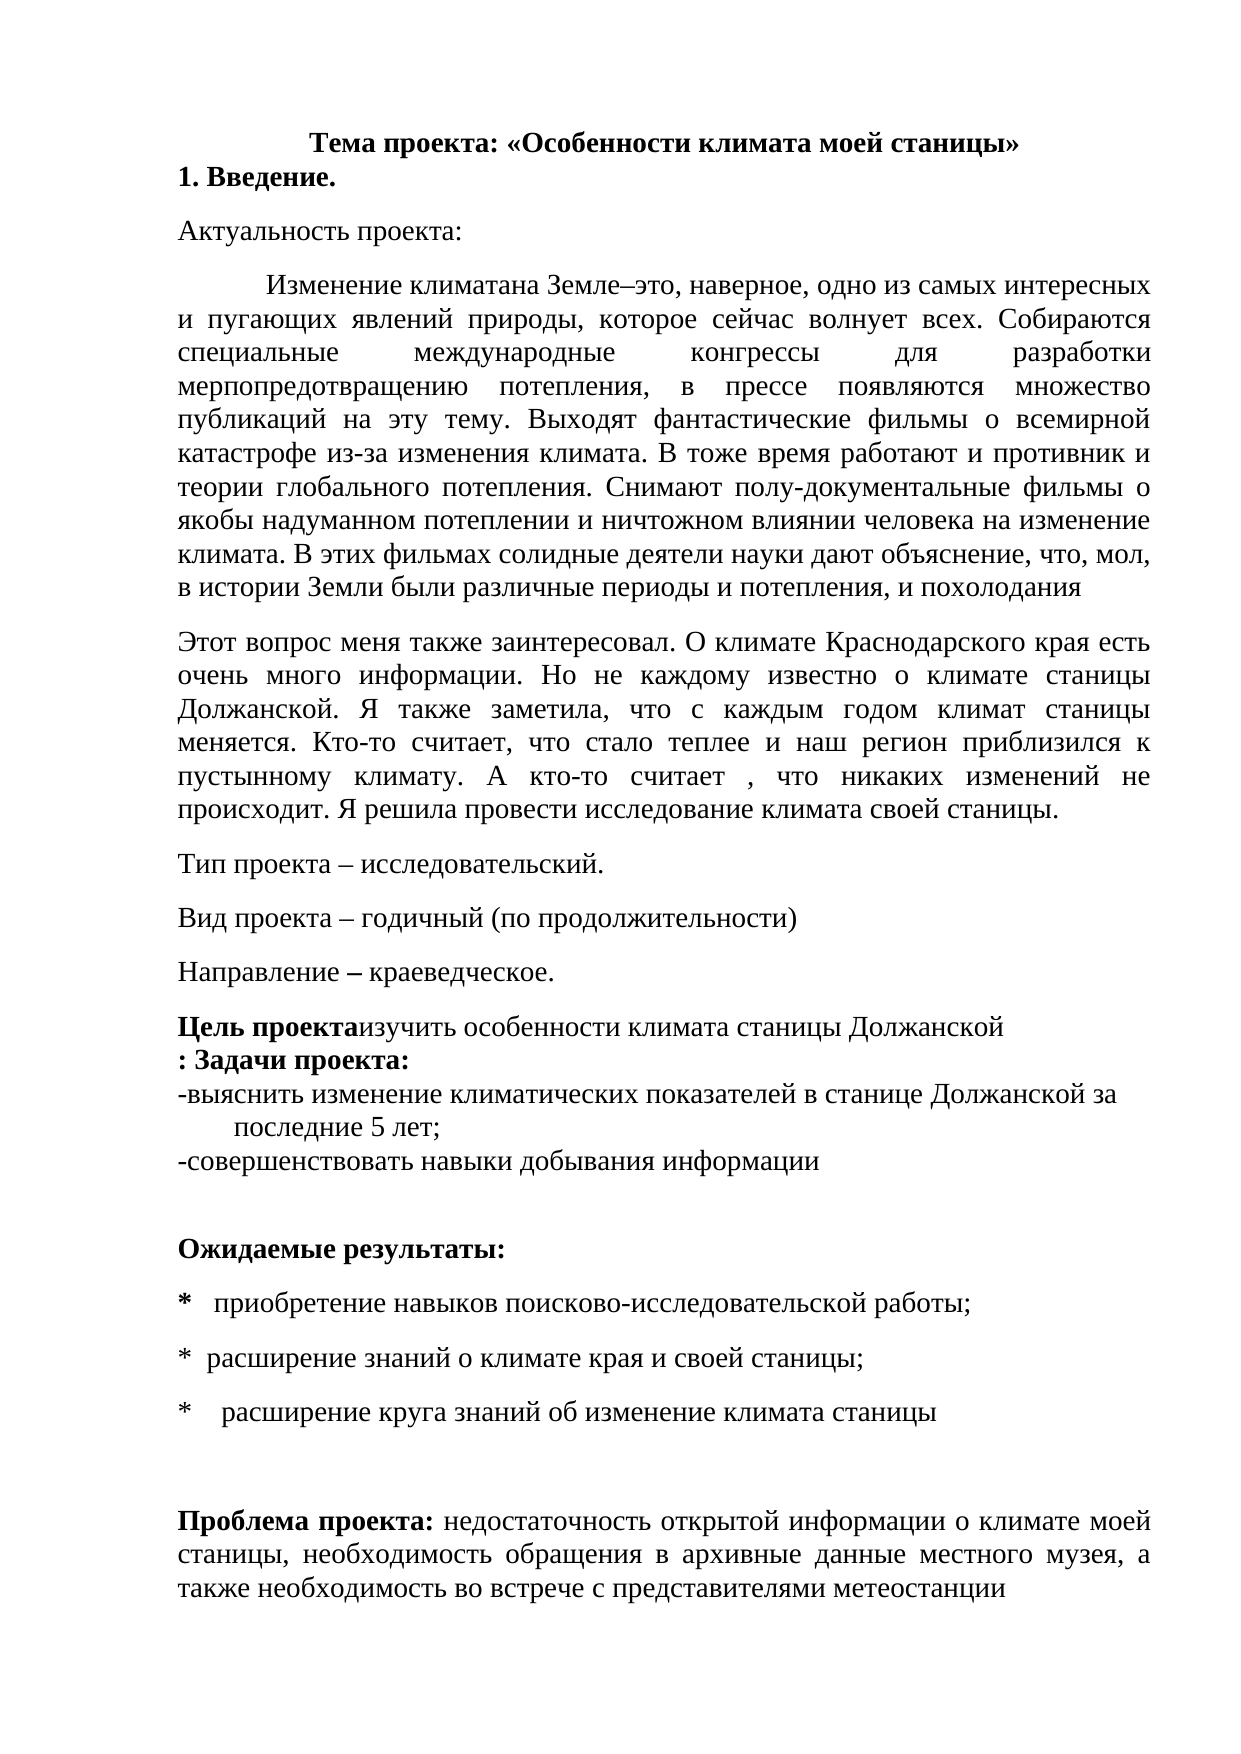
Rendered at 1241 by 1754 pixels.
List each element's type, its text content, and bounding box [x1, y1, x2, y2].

text : Задачи проекта: [177, 1042, 1152, 1076]
text Тип проекта – исследовательский. [177, 846, 1152, 879]
text Вид проекта – годичный (по продолжительности) [177, 900, 1152, 934]
text * расширение круга знаний об изменение климата станицы [177, 1394, 1152, 1428]
text Проблема проекта: недостаточность открытой информации о климате моей станицы, необходимость обращения в архивные данные местного музея, а также необходимость во встрече с представителями метеостанции [177, 1503, 1152, 1603]
text Изменение климатана Земле–это, наверное, одно из самых интересных и пугающих явлений природы, которое сейчас волнует всех. Собираются специальные международные конгрессы для разработки мерпопредотвращению потепления, в прессе появляются множество публикаций на эту тему. Выходят фантастические фильмы о всемирной катастрофе из-за изменения климата. В тоже время работают и противник и теории глобального потепления. Снимают полу-документальные фильмы о якобы надуманном потеплении и ничтожном влиянии человека на изменение климата. В этих фильмах солидные деятели науки дают объяснение, что, мол, в истории Земли были различные периоды и потепления, и похолодания [177, 267, 1152, 603]
text Актуальность проекта: [177, 213, 1152, 247]
text -выяснить изменение климатических показателей в станице Должанской за последние 5 лет; [177, 1076, 1152, 1143]
text * расширение знаний о климате края и своей станицы; [177, 1340, 1152, 1373]
text Этот вопрос меня также заинтересовал. О климате Краснодарского края есть очень много информации. Но не каждому известно о климате станицы Должанской. Я также заметила, что с каждым годом климат станицы меняется. Кто-то считает, что стало теплее и наш регион приблизился к пустынному климату. А кто-то считает , что никаких изменений не происходит. Я решила провести исследование климата своей станицы. [177, 624, 1152, 825]
text * приобретение навыков поисково-исследовательской работы; [177, 1285, 1152, 1319]
text Ожидаемые результаты: [177, 1231, 1152, 1264]
text Тема проекта: «Особенности климата моей станицы» [177, 125, 1152, 159]
text Направление – краеведческое. [177, 954, 1152, 988]
text -совершенствовать навыки добывания информации [177, 1143, 1152, 1177]
text 1. Введение. [177, 159, 1152, 192]
text Цель проектаизучить особенности климата станицы Должанской [177, 1009, 1152, 1042]
